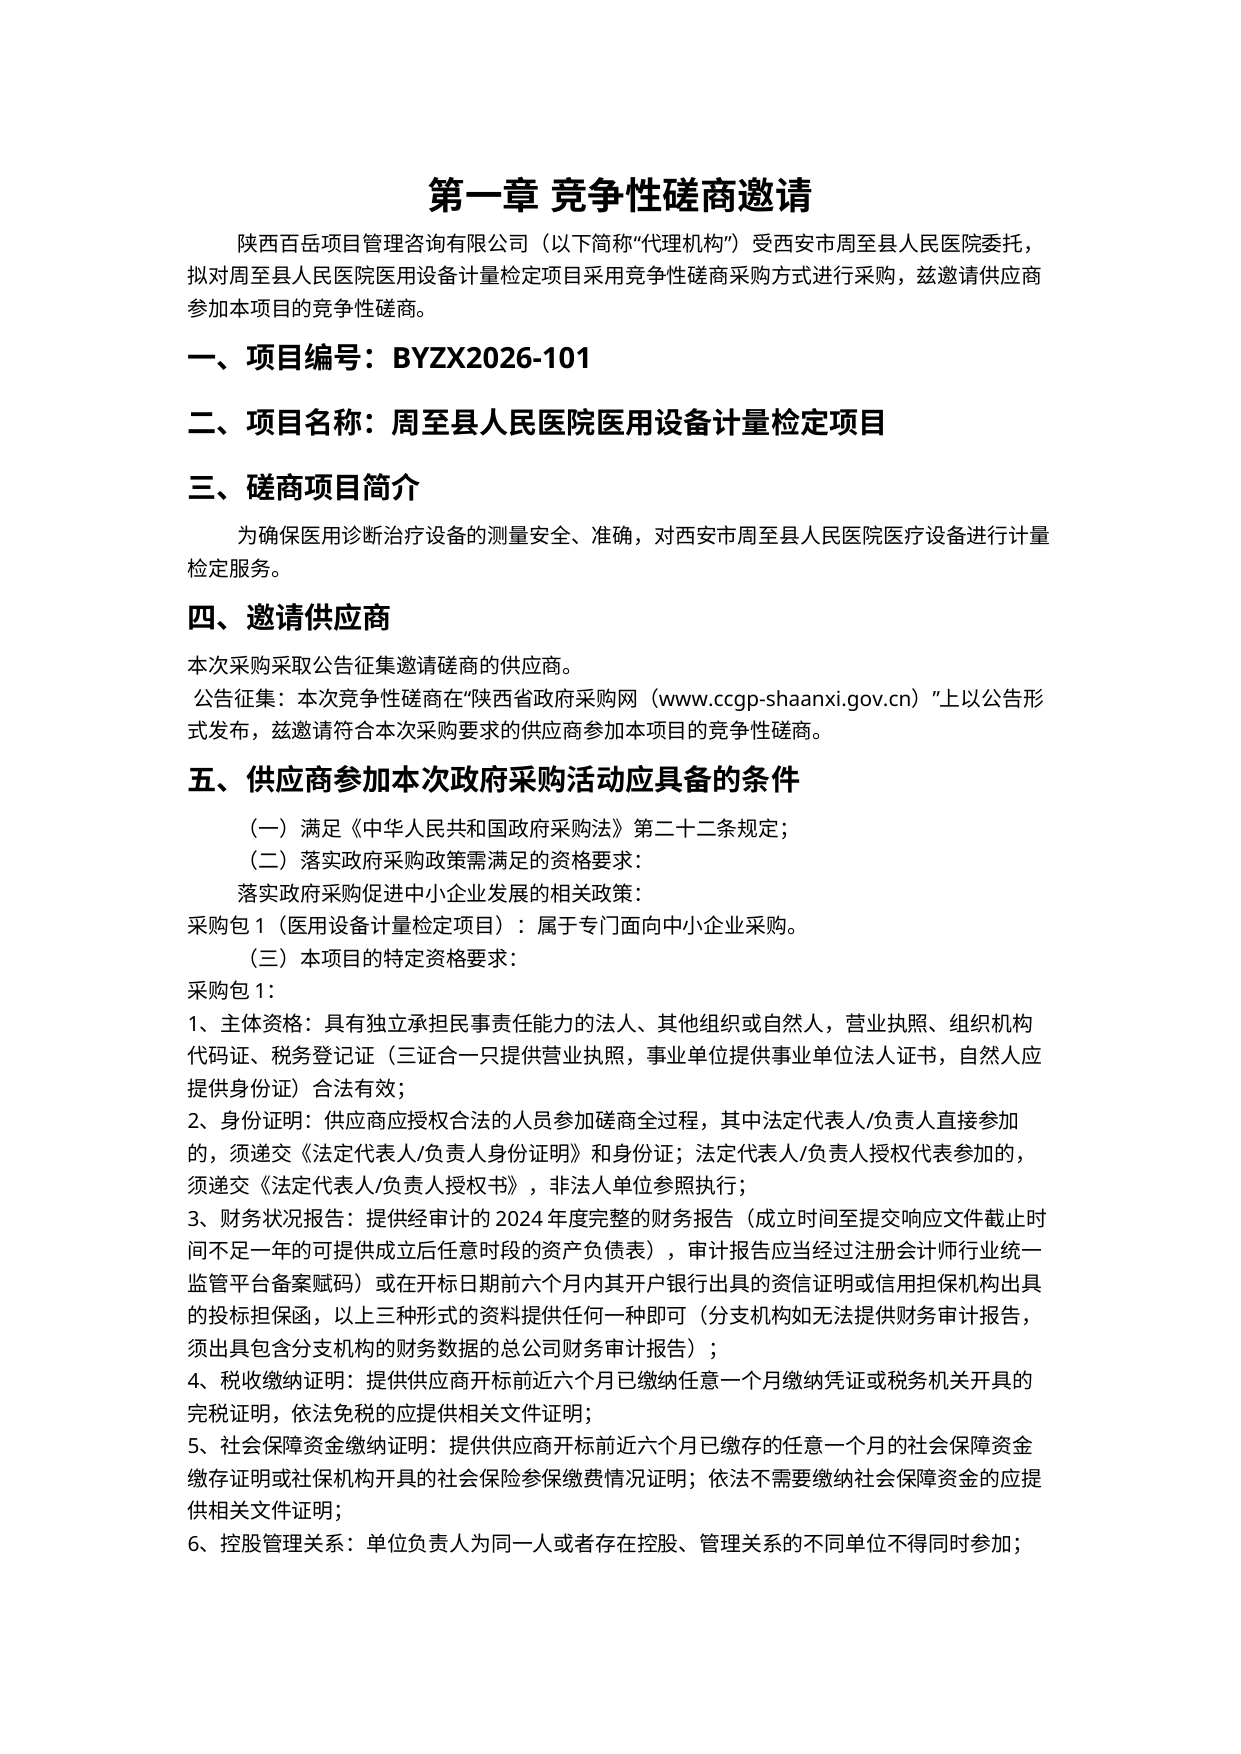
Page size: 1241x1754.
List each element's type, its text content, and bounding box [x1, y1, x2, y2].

text 为确保医用诊断治疗设备的测量安全、准确，对西安市周至县人民医院医疗设备进行计量检定服务。 [187, 519, 1053, 584]
text 采购包1（医用设备计量检定项目）：属于专门面向中小企业采购。 [187, 909, 1053, 942]
text （三）本项目的特定资格要求： [187, 942, 1053, 974]
text 5、社会保障资金缴纳证明：提供供应商开标前近六个月已缴存的任意一个月的社会保障资金缴存证明或社保机构开具的社会保险参保缴费情况证明；依法不需要缴纳社会保障资金的应提供相关文件证明； [187, 1429, 1053, 1527]
text 6、控股管理关系：单位负责人为同一人或者存在控股、管理关系的不同单位不得同时参加； [187, 1527, 1053, 1559]
text （一）满足《中华人民共和国政府采购法》第二十二条规定； [187, 812, 1053, 844]
text 采购包1： [187, 974, 1053, 1007]
text 陕西百岳项目管理咨询有限公司（以下简称“代理机构”）受西安市周至县人民医院委托，拟对周至县人民医院医用设备计量检定项目采用竞争性磋商采购方式进行采购，兹邀请供应商参加本项目的竞争性磋商。 [187, 227, 1053, 324]
text 1、主体资格：具有独立承担民事责任能力的法人、其他组织或自然人，营业执照、组织机构代码证、税务登记证（三证合一只提供营业执照，事业单位提供事业单位法人证书，自然人应提供身份证）合法有效； [187, 1007, 1053, 1104]
text 三、磋商项目简介 [187, 454, 1053, 519]
text 本次采购采取公告征集邀请磋商的供应商。 [187, 649, 1053, 682]
text 第一章 竞争性磋商邀请 [187, 162, 1053, 227]
text 4、税收缴纳证明：提供供应商开标前近六个月已缴纳任意一个月缴纳凭证或税务机关开具的完税证明，依法免税的应提供相关文件证明； [187, 1364, 1053, 1429]
text （二）落实政府采购政策需满足的资格要求： [187, 844, 1053, 877]
text 3、财务状况报告：提供经审计的2024年度完整的财务报告（成立时间至提交响应文件截止时间不足一年的可提供成立后任意时段的资产负债表），审计报告应当经过注册会计师行业统一监管平台备案赋码）或在开标日期前六个月内其开户银行出具的资信证明或信用担保机构出具的投标担保函，以上三种形式的资料提供任何一种即可（分支机构如无法提供财务审计报告，须出具包含分支机构的财务数据的总公司财务审计报告）； [187, 1202, 1053, 1364]
text 二、项目名称：周至县人民医院医用设备计量检定项目 [187, 389, 1053, 454]
text 落实政府采购促进中小企业发展的相关政策： [187, 877, 1053, 909]
text 公告征集：本次竞争性磋商在“陕西省政府采购网（www.ccgp-shaanxi.gov.cn）”上以公告形式发布，兹邀请符合本次采购要求的供应商参加本项目的竞争性磋商。 [187, 682, 1053, 747]
text 2、身份证明：供应商应授权合法的人员参加磋商全过程，其中法定代表人/负责人直接参加的，须递交《法定代表人/负责人身份证明》和身份证；法定代表人/负责人授权代表参加的，须递交《法定代表人/负责人授权书》，非法人单位参照执行； [187, 1104, 1053, 1202]
text 五、供应商参加本次政府采购活动应具备的条件 [187, 747, 1053, 812]
text 四、邀请供应商 [187, 584, 1053, 649]
text 一、项目编号：BYZX2026-101 [187, 324, 1053, 389]
